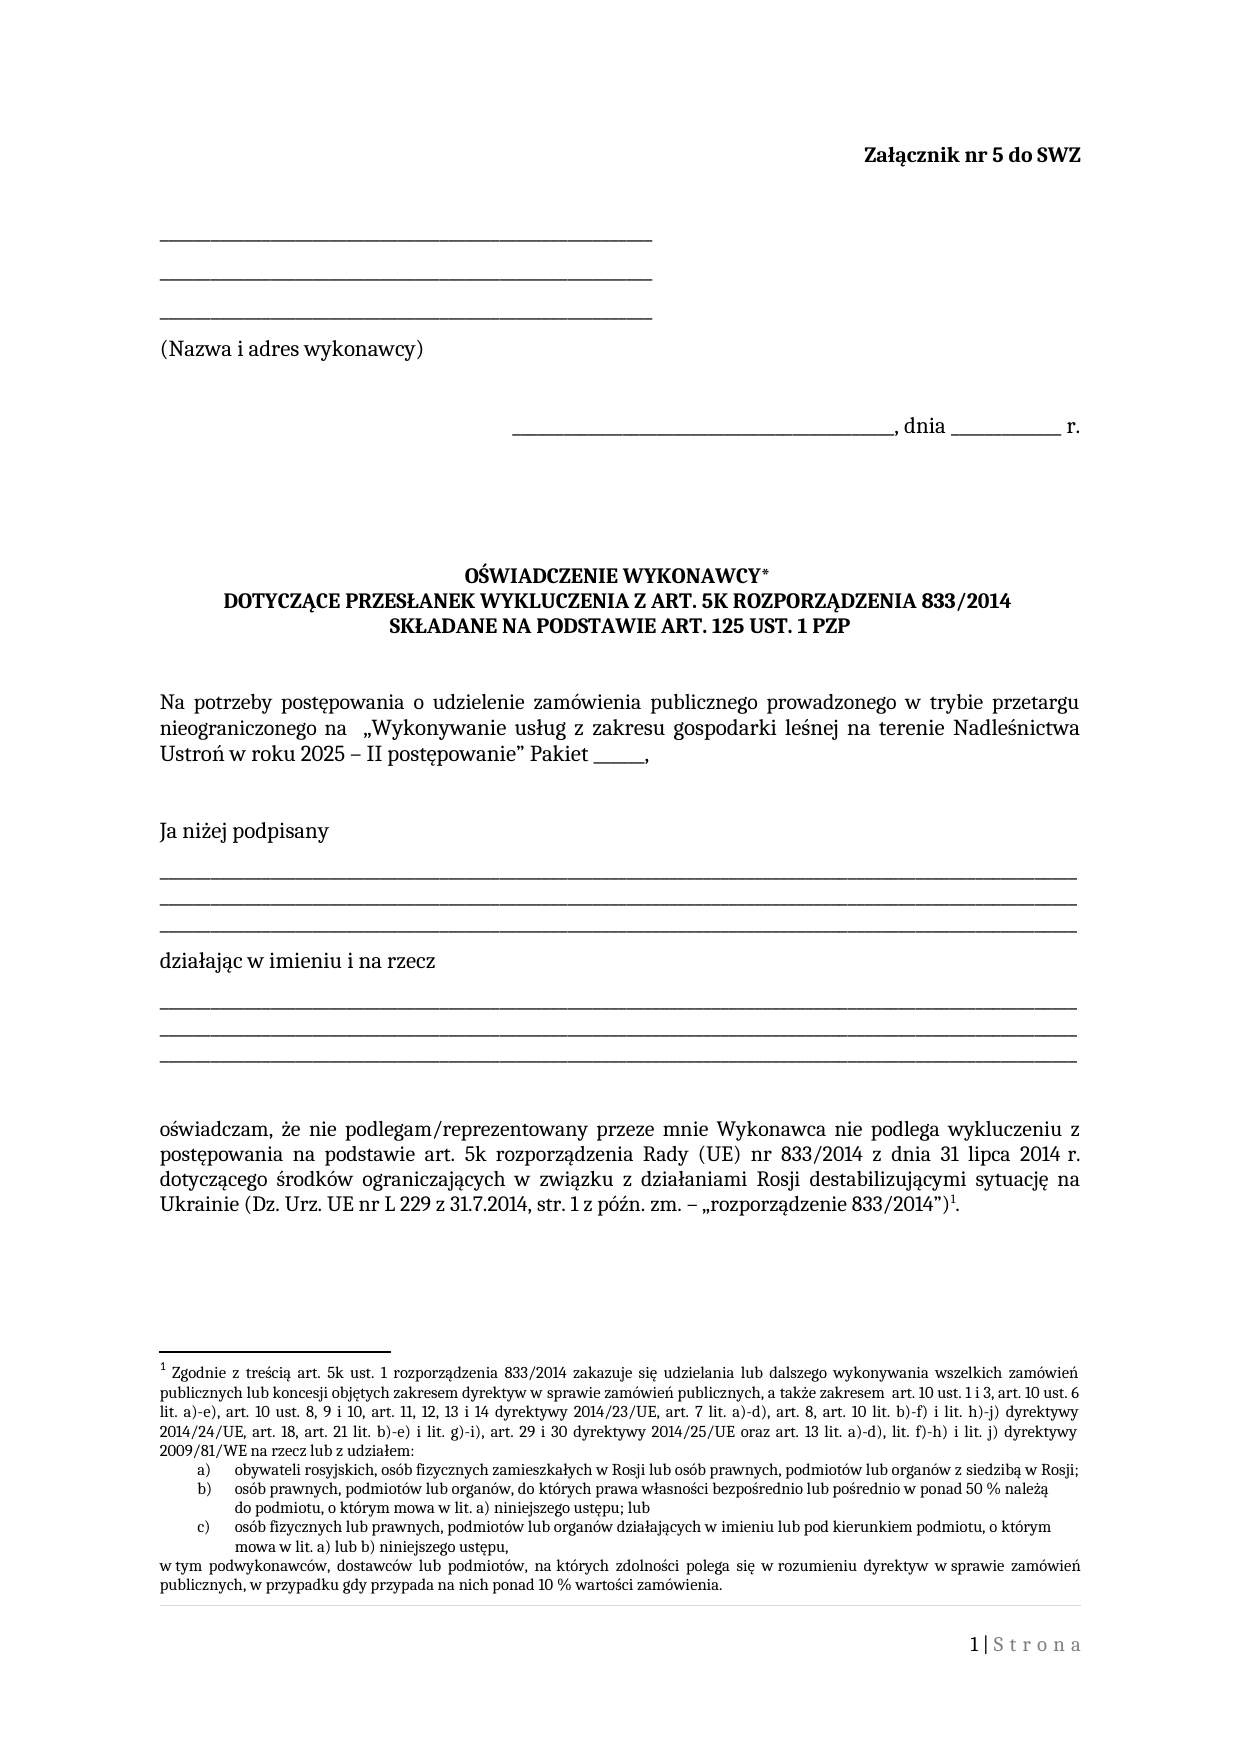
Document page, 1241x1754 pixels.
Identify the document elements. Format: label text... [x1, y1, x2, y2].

text Ja niżej podpisany [159, 818, 1081, 844]
text __________________________________________________________ [159, 297, 1081, 323]
text oświadczam, że nie podlegam/reprezentowany przeze mnie Wykonawca nie podlega wykluczeniu z postępowania na podstawie art. 5k rozporządzenia Rady (UE) nr 833/2014 z dnia 31 lipca 2014 r. dotyczącego środków ograniczających w związku z działaniami Rosji destabilizującymi sytuację na Ukrainie (Dz. Urz. UE nr L 229 z 31.7.2014, str. 1 z późn. zm. – „rozporządzenie 833/2014”). [159, 1116, 1081, 1217]
text _____________________________________________, dnia _____________ r. [159, 413, 1081, 439]
text ____________________________________________________________________________________________________________________________________________________________________________________________________________________________________________________________________________________________________________________________________ [159, 857, 1081, 936]
text Na potrzeby postępowania o udzielenie zamówienia publicznego prowadzonego w trybie przetargu nieograniczonego na „Wykonywanie usług z zakresu gospodarki leśnej na terenie Nadleśnictwa Ustroń w roku 2025 – II postępowanie” Pakiet ______, [159, 690, 1081, 768]
text Załącznik nr 5 do SWZ [159, 142, 1081, 168]
text ____________________________________________________________________________________________________________________________________________________________________________________________________________________________________________________________________________________________________________________________________ [159, 987, 1081, 1066]
text __________________________________________________________ [159, 258, 1081, 284]
text działając w imieniu i na rzecz [159, 948, 1081, 974]
text (Nazwa i adres wykonawcy) [159, 336, 1081, 362]
text OŚWIADCZENIE WYKONAWCY* DOTYCZĄCE PRZESŁANEK WYKLUCZENIA Z ART. 5K ROZPORZĄDZENIA 833/2014 SKŁADANE NA PODSTAWIE ART. 125 UST. 1 PZP [159, 564, 1081, 639]
text __________________________________________________________ [159, 219, 1081, 245]
